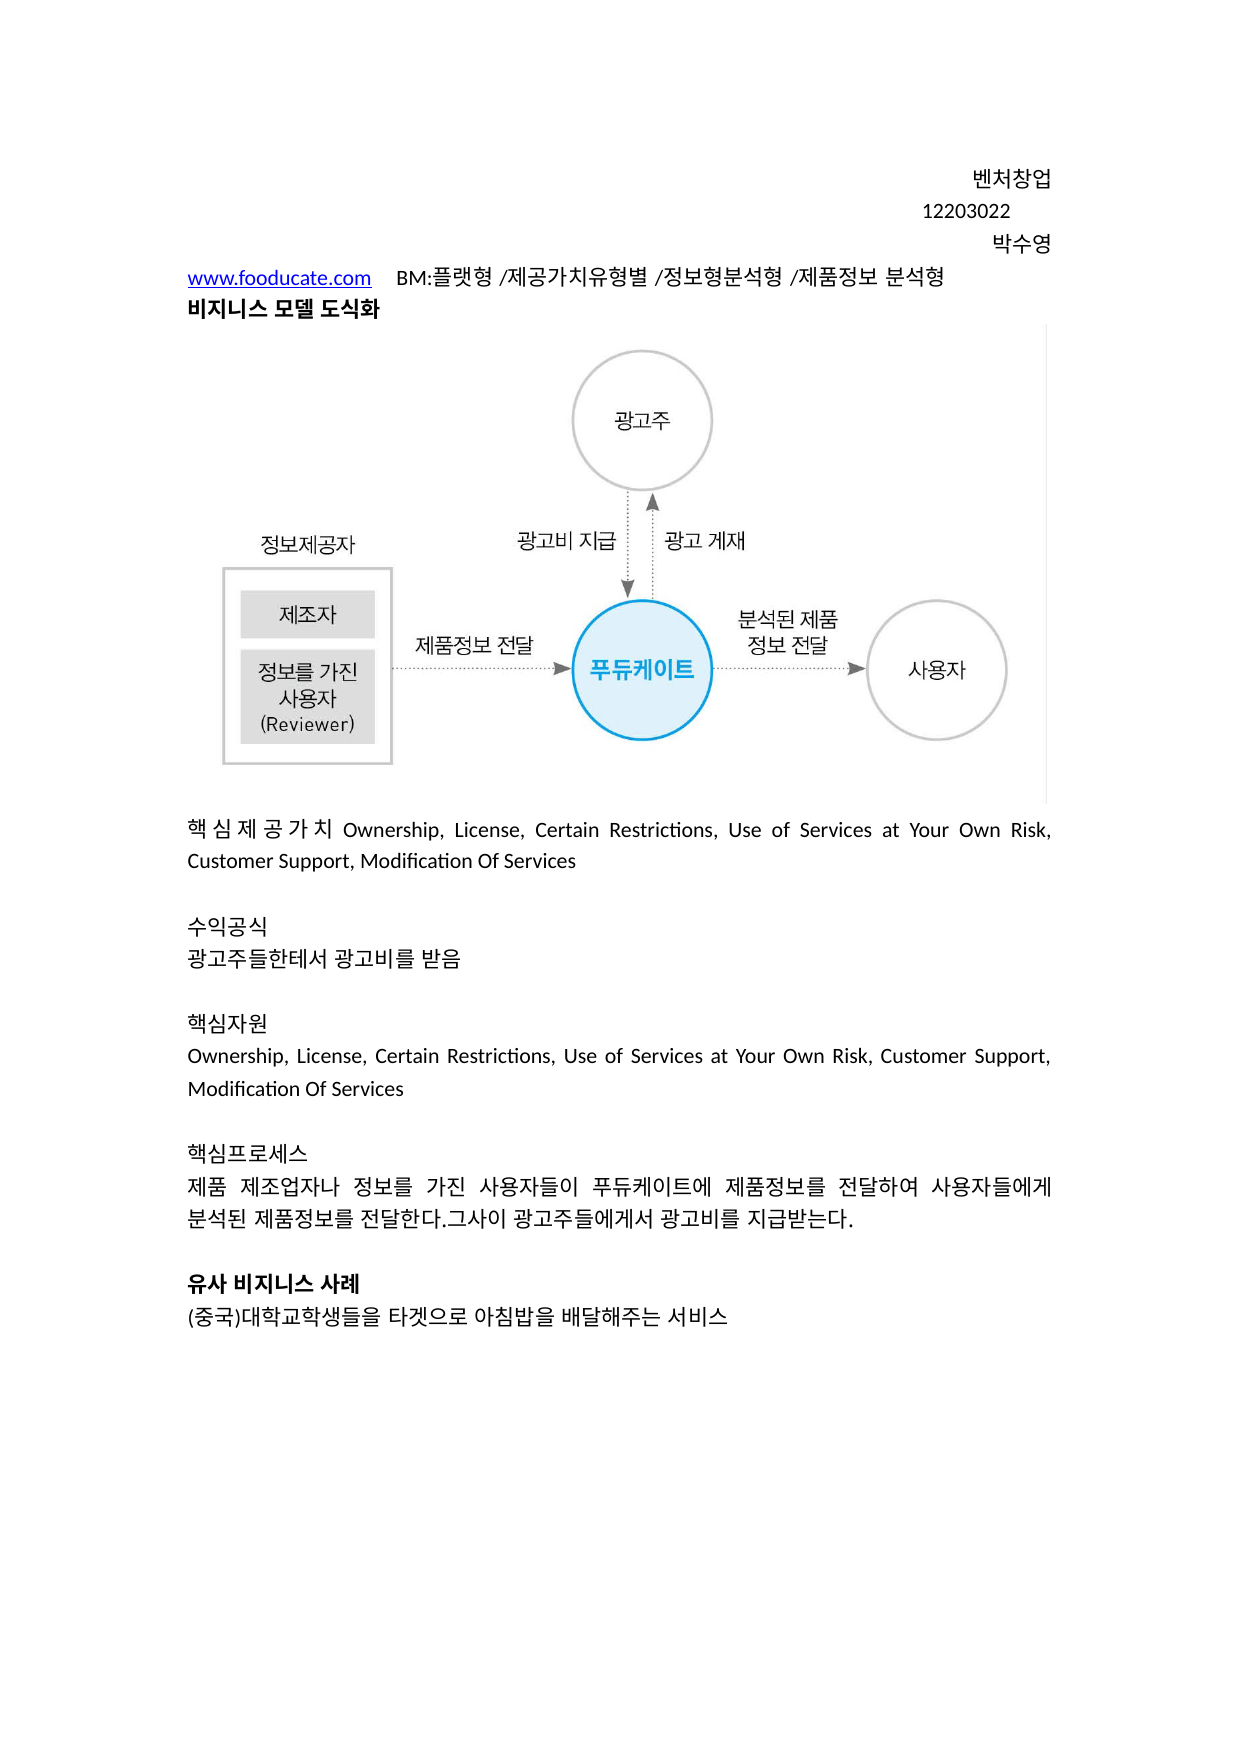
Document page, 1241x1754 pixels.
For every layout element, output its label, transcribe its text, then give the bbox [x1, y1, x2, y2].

text 12203022 [187, 194, 1053, 227]
text 유사 비지니스 사례 [187, 1267, 1053, 1299]
text 핵심제공가치Ownership, License, Certain Restrictions, Use of Services at Your Own Risk, Customer Support, Modification Of Services [187, 812, 1053, 877]
text (중국)대학교학생들을 타겟으로 아침밥을 배달해주는 서비스 [187, 1299, 1053, 1332]
text 수익공식 [187, 909, 1053, 942]
text Ownership, License, Certain Restrictions, Use of Services at Your Own Risk, Customer Support, Modification Of Services [187, 1039, 1053, 1104]
text 핵심자원 [187, 1007, 1053, 1039]
text 비지니스 모델 도식화 [187, 292, 1053, 324]
text 벤처창업 [187, 162, 1053, 194]
text 핵심프로세스 [187, 1137, 1053, 1169]
text 박수영 [187, 227, 1053, 259]
text www.fooducate.com BM:플랫형 /제공가치유형별 /정보형분석형 /제품정보 분석형 [187, 259, 1053, 292]
text 제품 제조업자나 정보를 가진 사용자들이 푸듀케이트에 제품정보를 전달하여 사용자들에게 분석된 제품정보를 전달한다.그사이 광고주들에게서 광고비를 지급받는다. [187, 1169, 1053, 1234]
text 광고주들한테서 광고비를 받음 [187, 942, 1053, 974]
